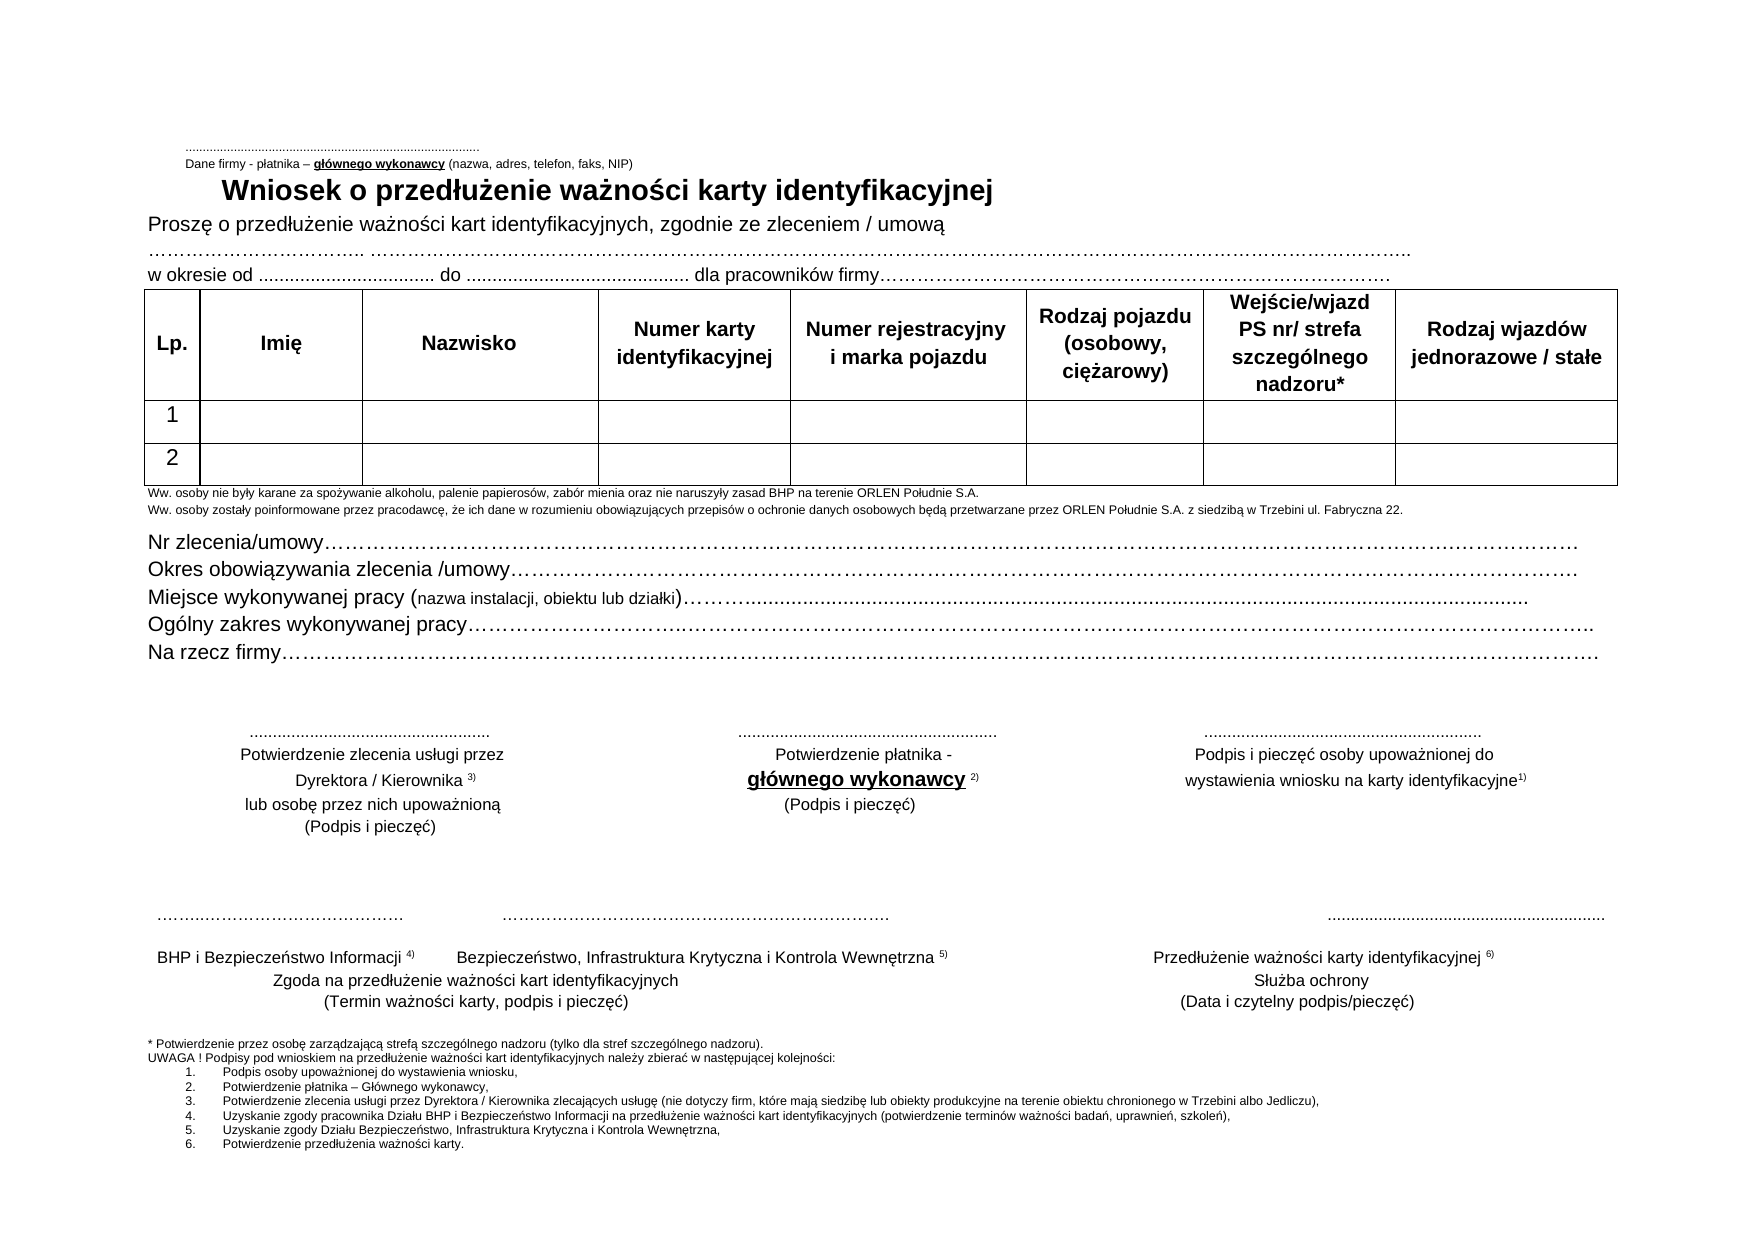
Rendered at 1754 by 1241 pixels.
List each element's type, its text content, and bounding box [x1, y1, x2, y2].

table_cell [363, 444, 598, 485]
table_cell [791, 444, 1026, 485]
table_header Rodzaj pojazdu (osobowy, ciężarowy) [1027, 290, 1203, 400]
table_cell [1396, 401, 1617, 442]
text UWAGA ! Podpisy pod wnioskiem na przedłużenie ważności kart identyfikacyjnych należy zbierać w następującej kolejności: [148, 1051, 1606, 1065]
list Potwierdzenie płatnika – Głównego wykonawcy, [185, 1079, 1606, 1094]
table_cell [599, 444, 790, 485]
table_cell [791, 401, 1026, 442]
text .……..……………………………… ……………………………………………………………. ............................................................ BHP i Bezpieczeństwo Informacji 4) Bezpieczeństwo, Infrastruktura Krytyczna i Kontrola Wewnętrzna 5) Przedłużenie ważności karty identyfikacyjnej 6) [148, 904, 1606, 967]
text (Termin ważności karty, podpis i pieczęć) (Data i czytelny podpis/pieczęć) [148, 992, 1606, 1011]
text w okresie od .................................. do ........................................... dla pracowników firmy………………………………………………………………………. [148, 264, 1606, 285]
text Proszę o przedłużenie ważności kart identyfikacyjnych, zgodnie ze zleceniem / umową [148, 212, 1606, 236]
table_cell 1 [145, 401, 199, 442]
text Nr zlecenia/umowy……………………………………………………………………………………………………………………………………………….……………… [148, 530, 1606, 554]
table_cell [1396, 444, 1617, 485]
text Ww. osoby nie były karane za spożywanie alkoholu, palenie papierosów, zabór mienia oraz nie naruszyły zasad BHP na terenie ORLEN Południe S.A. [148, 486, 1606, 500]
text Zgoda na przedłużenie ważności kart identyfikacyjnych Służba ochrony [148, 970, 1606, 989]
table_cell [1204, 444, 1395, 485]
text Potwierdzenie zlecenia usługi przez Potwierdzenie płatnika - Podpis i pieczęć osoby upoważnionej do [148, 744, 1606, 763]
text Dane firmy - płatnika – głównego wykonawcy (nazwa, adres, telefon, faks, NIP) [185, 157, 1606, 171]
table_header Numer rejestracyjny i marka pojazdu [791, 290, 1026, 400]
text ..................................................................................... [185, 140, 1606, 154]
table_cell [1204, 401, 1395, 442]
list Potwierdzenie przedłużenia ważności karty. [185, 1137, 1606, 1151]
table_cell [1027, 444, 1203, 485]
table_cell [1027, 401, 1203, 442]
table_header Lp. [145, 290, 199, 400]
text …………………………….. ………………………………………………………………………………………………………………………………………………….. [148, 239, 1606, 261]
table_header Nazwisko [363, 290, 598, 400]
list Podpis osoby upoważnionej do wystawienia wniosku, [185, 1065, 1606, 1079]
text Ogólny zakres wykonywanej pracy…………………………..………………………………………………………………………………………………………………….. [148, 612, 1606, 636]
text Na rzecz firmy………………………………………………………………………………………………………………………………………………………………………. [148, 640, 1606, 664]
list Potwierdzenie zlecenia usługi przez Dyrektora / Kierownika zlecających usługę (nie dotyczy firm, które mają siedzibę lub obiekty produkcyjne na terenie obiektu chronionego w Trzebini albo Jedliczu), [185, 1094, 1606, 1108]
table_header Imię [201, 290, 362, 400]
table_header Numer karty identyfikacyjnej [599, 290, 790, 400]
table_cell [599, 401, 790, 442]
list Uzyskanie zgody Działu Bezpieczeństwo, Infrastruktura Krytyczna i Kontrola Wewnętrzna, [185, 1122, 1606, 1137]
text Ww. osoby zostały poinformowane przez pracodawcę, że ich dane w rozumieniu obowiązujących przepisów o ochronie danych osobowych będą przetwarzane przez ORLEN Południe S.A. z siedzibą w Trzebini ul. Fabryczna 22. [148, 502, 1606, 517]
list Uzyskanie zgody pracownika Działu BHP i Bezpieczeństwo Informacji na przedłużenie ważności kart identyfikacyjnych (potwierdzenie terminów ważności badań, uprawnień, szkoleń), [185, 1108, 1606, 1122]
text .................................................... ........................................................ ............................................................ [221, 722, 1606, 741]
text Miejsce wykonywanej pracy (nazwa instalacji, obiektu lub działki)………........................................................................................................................................ [148, 585, 1606, 609]
table_cell [363, 401, 598, 442]
text Wniosek o przedłużenie ważności karty identyfikacyjnej [148, 173, 1606, 207]
table_header Wejście/wjazd PS nr/ strefa szczególnego nadzoru* [1204, 290, 1395, 400]
table_cell [201, 444, 362, 485]
table_cell 2 [145, 444, 199, 485]
text Okres obowiązywania zlecenia /umowy………………………………………………………………………………………………………………………………………. [148, 557, 1606, 581]
text (Podpis i pieczęć) [221, 816, 1606, 836]
table_cell [201, 401, 362, 442]
text Dyrektora / Kierownika 3) głównego wykonawcy 2) wystawienia wniosku na karty identyfikacyjne1) [221, 767, 1606, 791]
table_header Rodzaj wjazdów jednorazowe / stałe [1396, 290, 1617, 400]
text lub osobę przez nich upoważnioną (Podpis i pieczęć) [148, 794, 1606, 814]
text * Potwierdzenie przez osobę zarządzającą strefą szczególnego nadzoru (tylko dla stref szczególnego nadzoru). [148, 1036, 1606, 1051]
